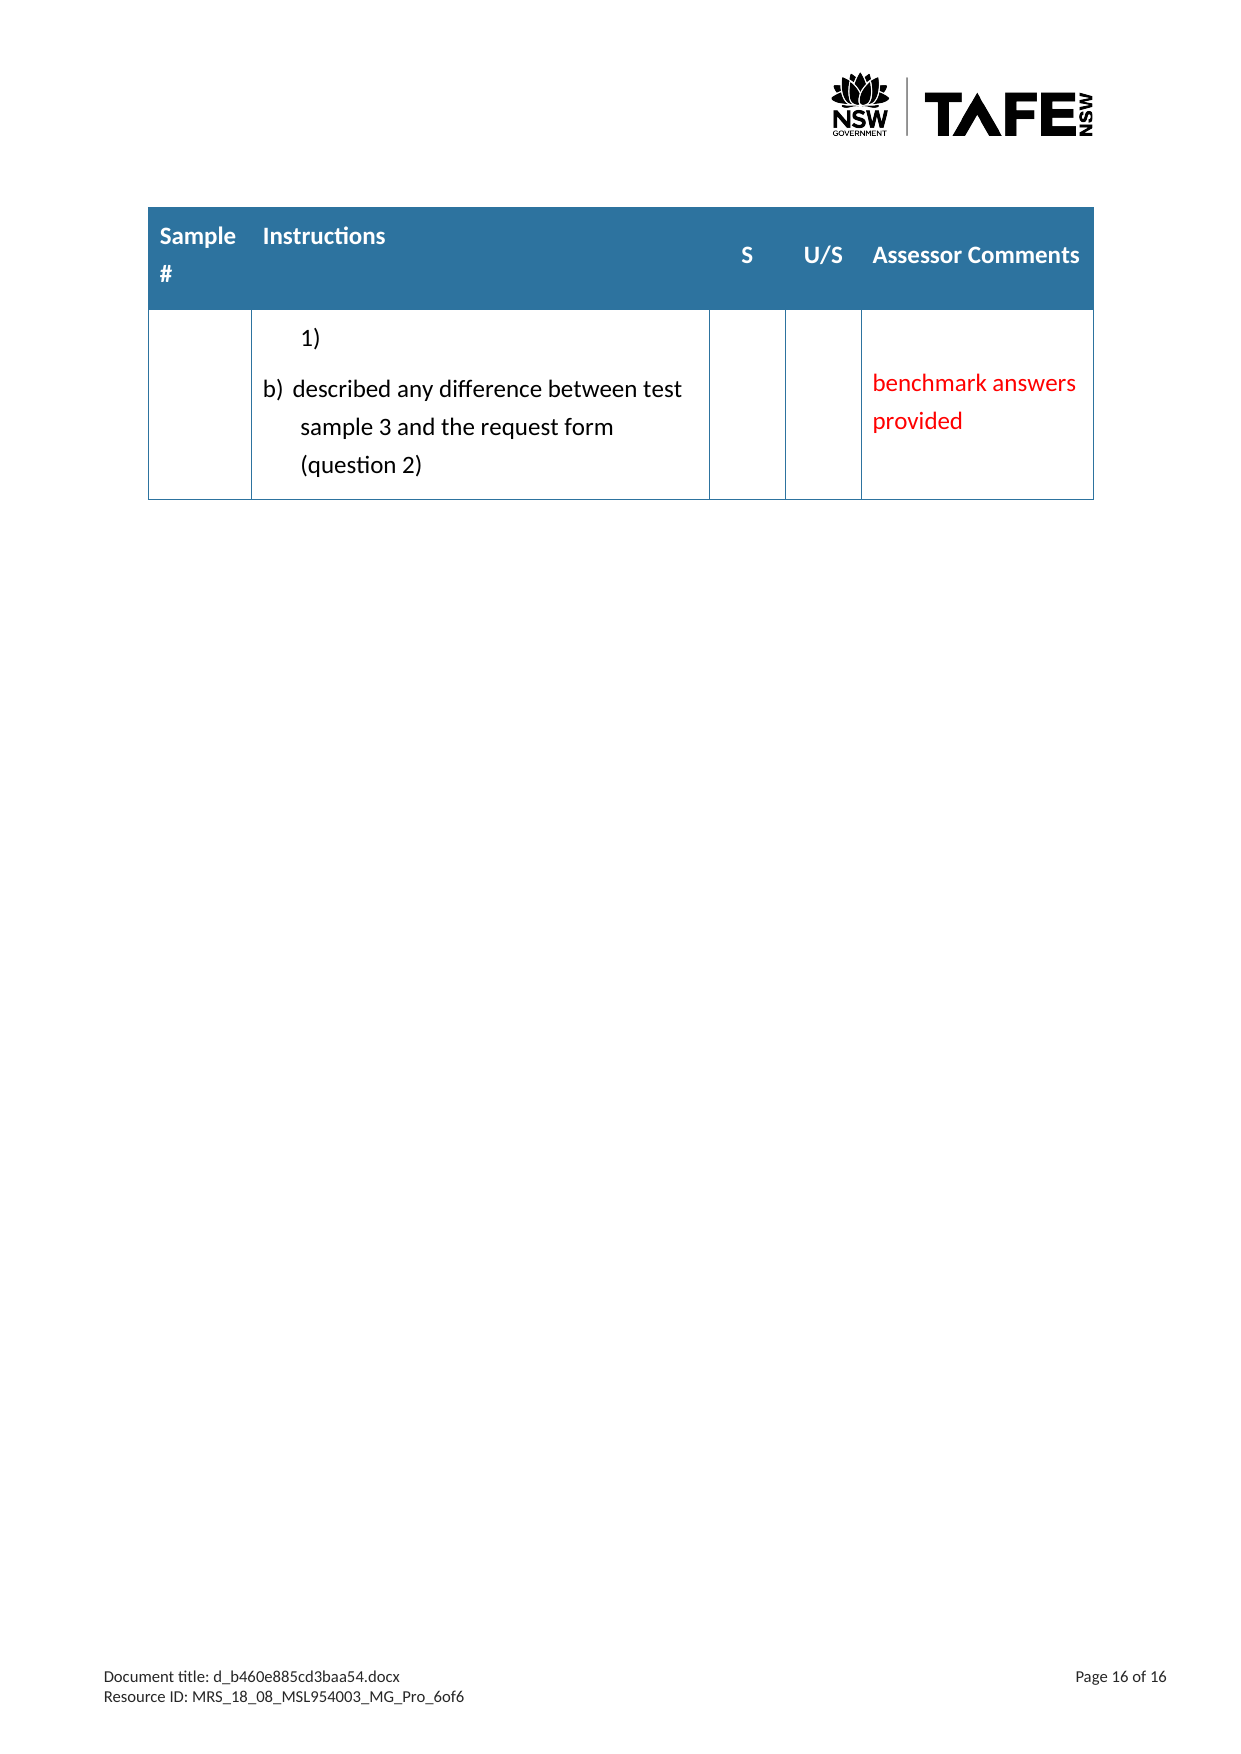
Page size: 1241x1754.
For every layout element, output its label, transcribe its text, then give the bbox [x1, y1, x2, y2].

table_cell [786, 310, 861, 499]
table_header U/S [786, 208, 861, 309]
table_header Sample # [149, 208, 251, 309]
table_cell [252, 310, 709, 499]
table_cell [862, 310, 1093, 499]
table_cell [710, 310, 785, 499]
table_cell 3 [149, 310, 251, 499]
picture [831, 71, 1093, 137]
table_header Instructions [252, 208, 709, 309]
table_header S [710, 208, 785, 309]
table_header Assessor Comments [862, 208, 1093, 309]
